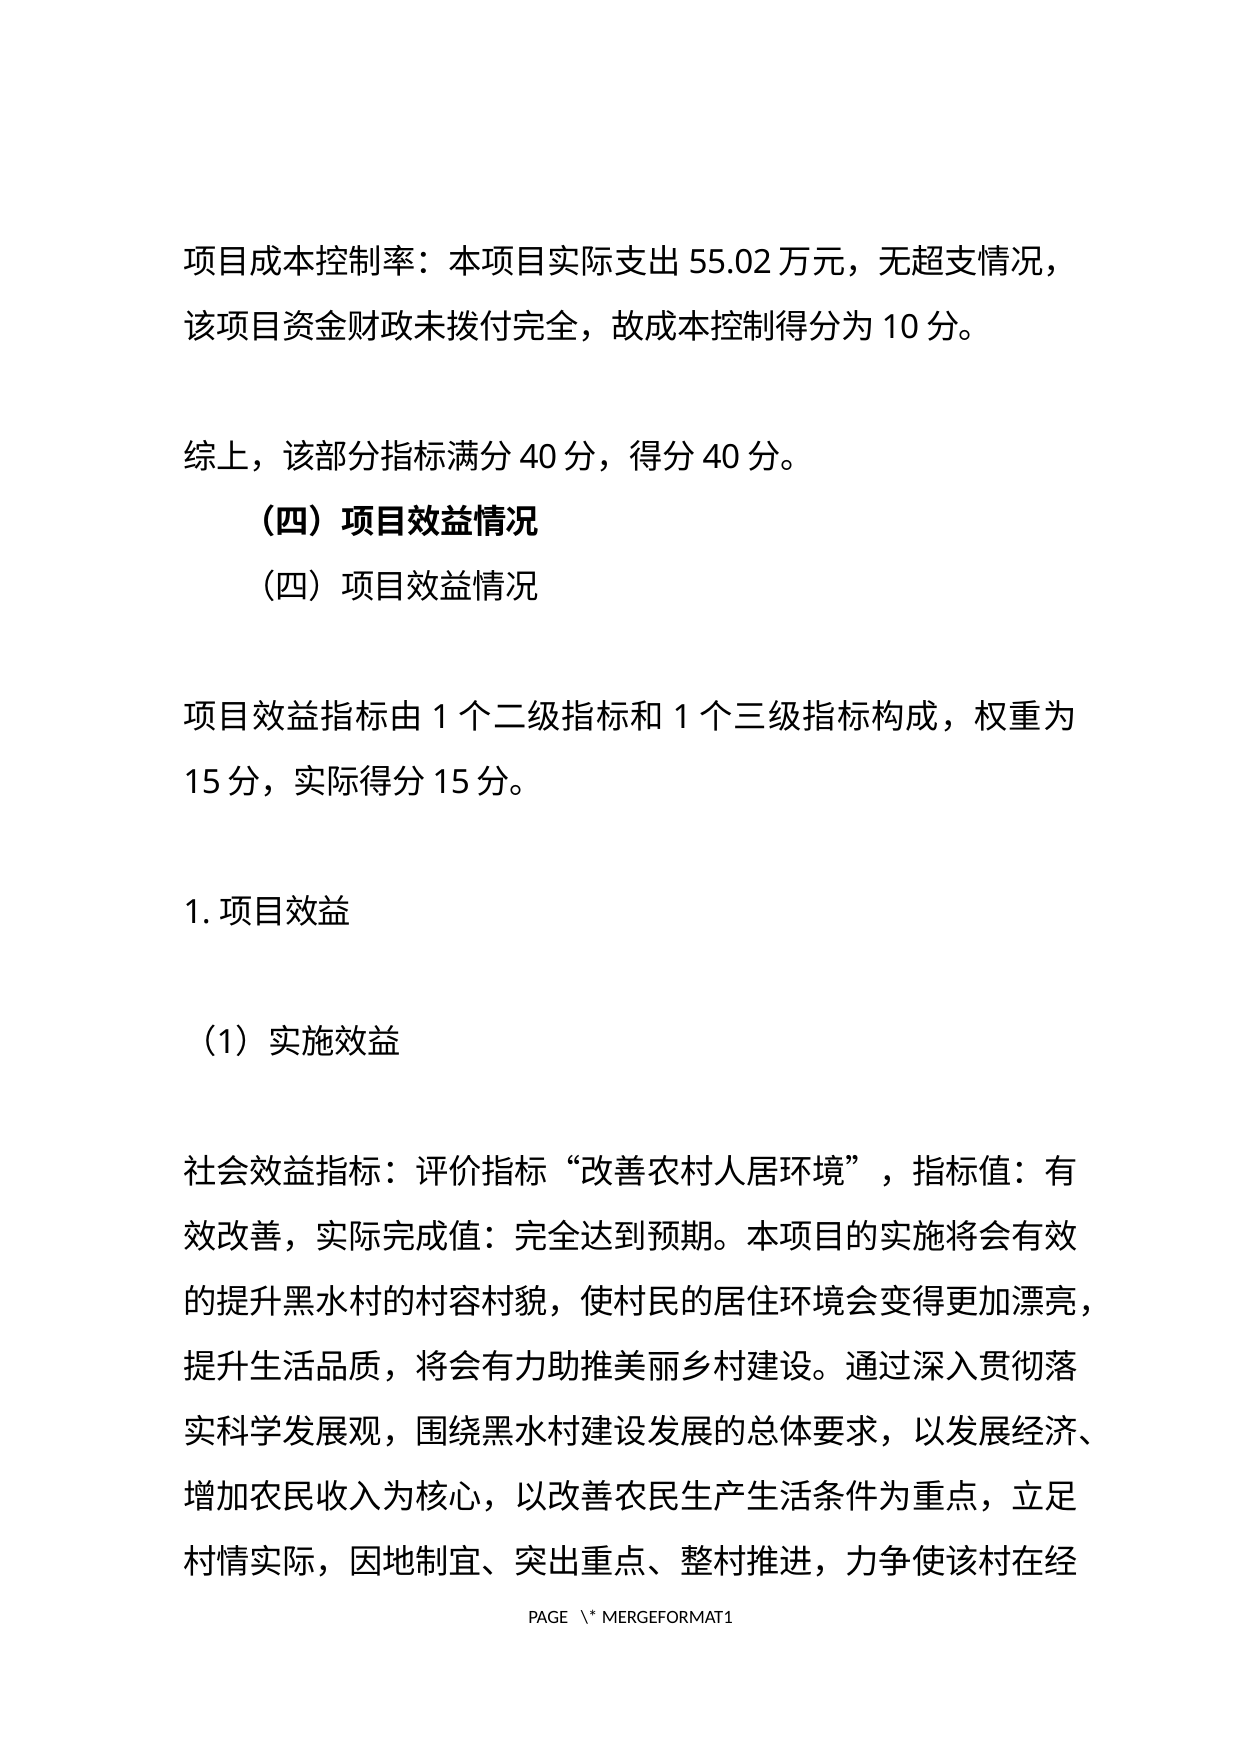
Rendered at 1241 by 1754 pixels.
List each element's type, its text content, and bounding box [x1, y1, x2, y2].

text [183, 162, 1078, 487]
text （四）项目效益情况 [183, 487, 1078, 552]
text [183, 552, 1078, 1592]
